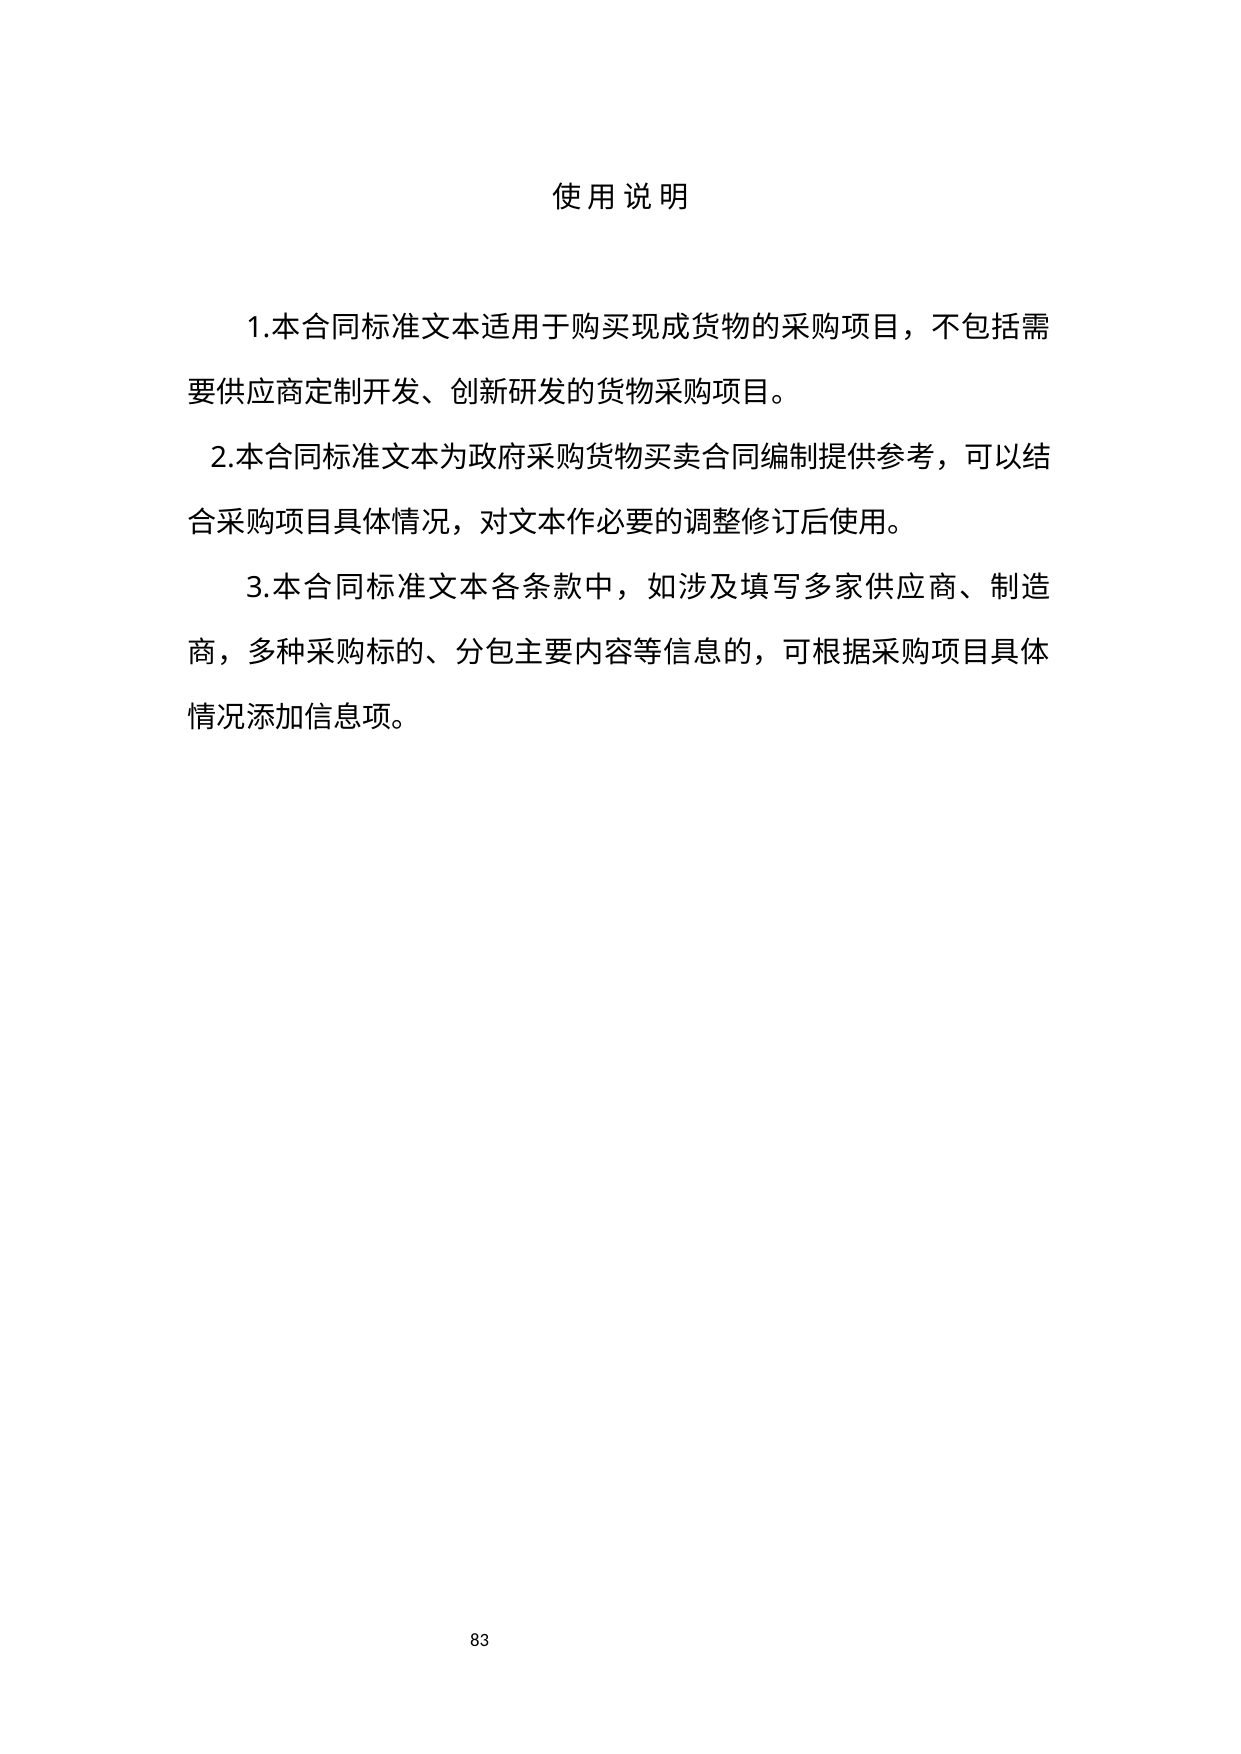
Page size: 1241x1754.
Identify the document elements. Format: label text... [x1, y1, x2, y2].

text 2.本合同标准文本为政府采购货物买卖合同编制提供参考，可以结合采购项目具体情况，对文本作必要的调整修订后使用。 [187, 422, 1053, 552]
text 3.本合同标准文本各条款中，如涉及填写多家供应商、制造商，多种采购标的、分包主要内容等信息的，可根据采购项目具体情况添加信息项。 [187, 552, 1053, 747]
text 1.本合同标准文本适用于购买现成货物的采购项目，不包括需要供应商定制开发、创新研发的货物采购项目。 [187, 292, 1053, 422]
text 使 用 说 明 [187, 162, 1053, 227]
